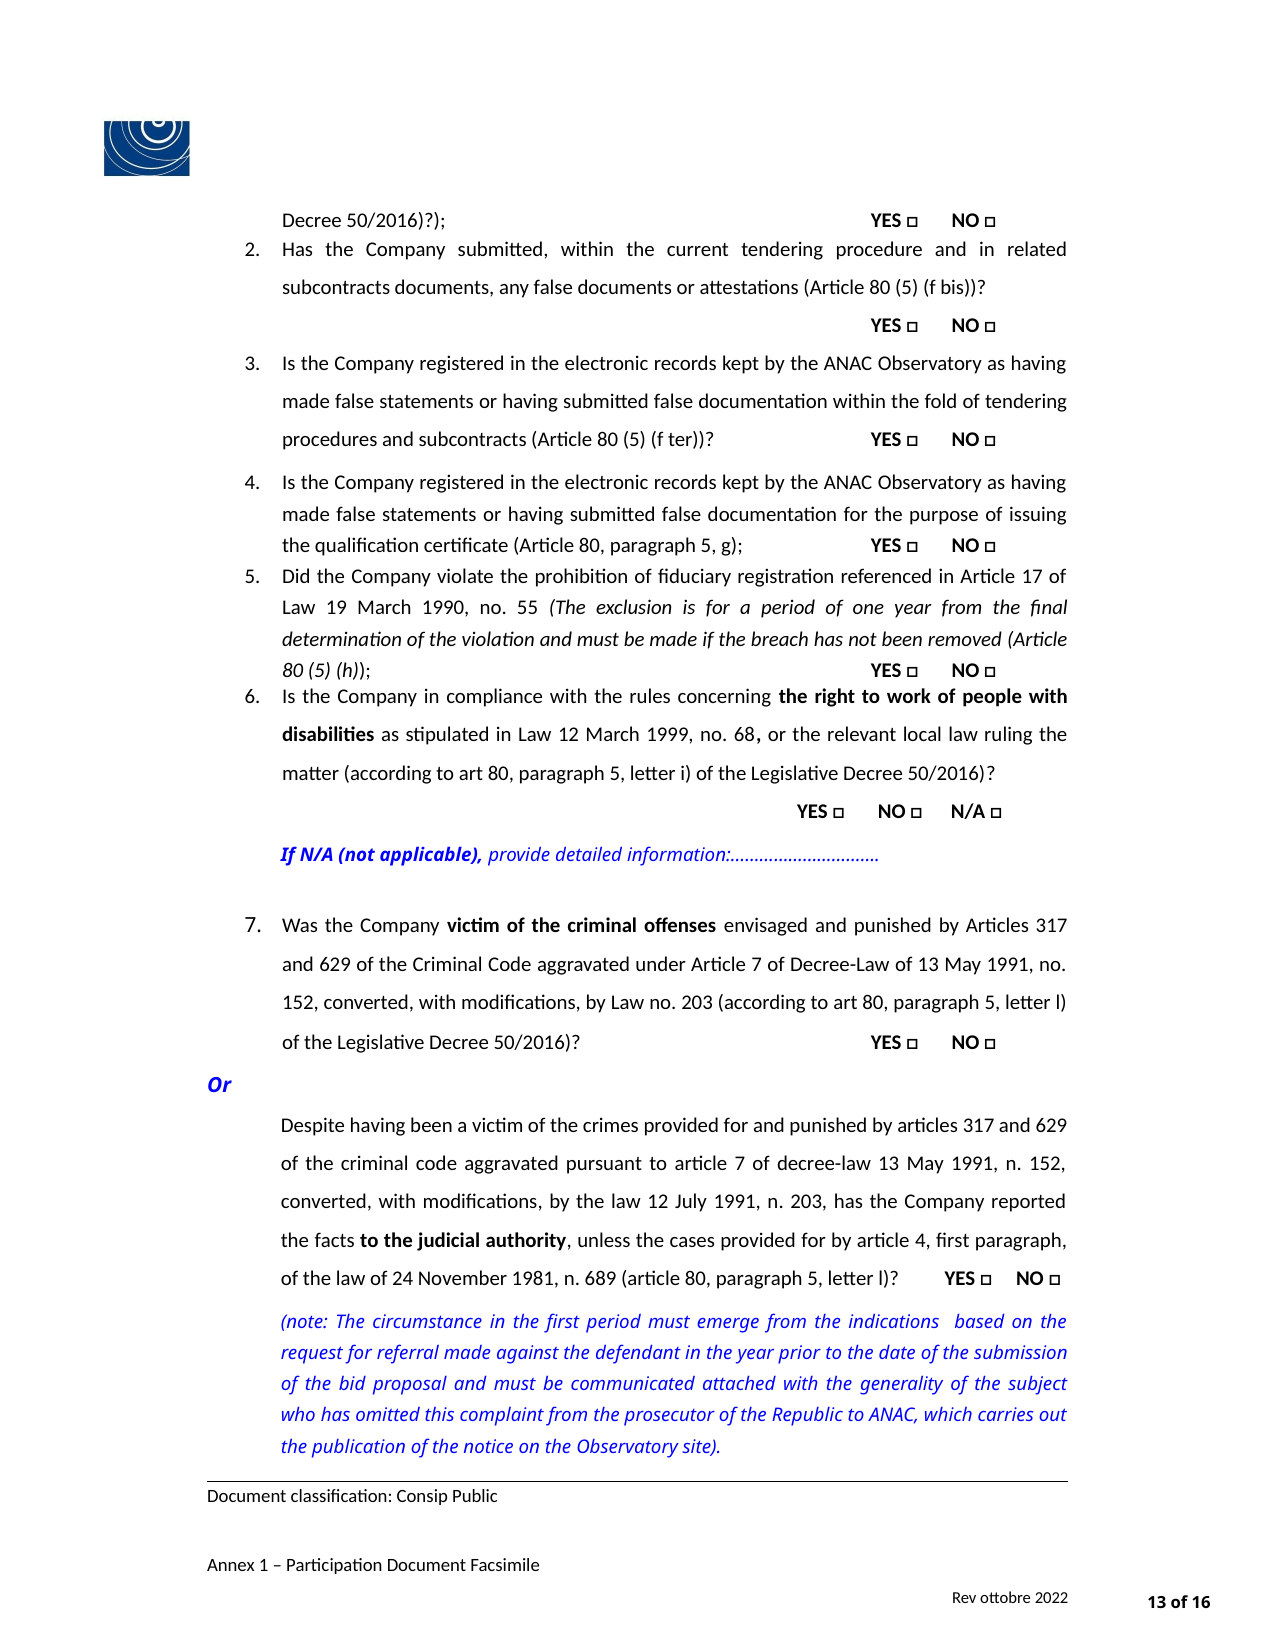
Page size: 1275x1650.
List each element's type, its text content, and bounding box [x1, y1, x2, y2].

list Did the Company violate the prohibition of fiduciary registration referenced in Article 17 of Law 19 March 1990, no. 55 (The exclusion is for a period of one year from the final determination of the violation and must be made if the breach has not been removed (Article 80 (5) (h)); YES □ NO □ [244, 558, 1068, 683]
list If N/A (not applicable), provide detailed information:…………………………. [243, 836, 1068, 867]
list (note: The circumstance in the first period must emerge from the indications based on the request for referral made against the defendant in the year prior to the date of the submission of the bid proposal and must be communicated attached with the generality of the subject who has omitted this complaint from the prosecutor of the Republic to ANAC, which carries out the publication of the notice on the Observatory site). [281, 1303, 1068, 1459]
list Is the Company registered in the electronic records kept by the ANAC Observatory as having made false statements or having submitted false documentation within the fold of tendering procedures and subcontracts (Article 80 (5) (f ter))? YES □ NO □ [244, 350, 1068, 452]
list Is the Company in compliance with the rules concerning the right to work of people with disabilities as stipulated in Law 12 March 1999, no. 68, or the relevant local law ruling the matter (according to art 80, paragraph 5, letter i) of the Legislative Decree 50/2016)? YES □ NO □ N/A □ [244, 683, 1068, 823]
text Despite having been a victim of the crimes provided for and punished by articles 317 and 629 of the criminal code aggravated pursuant to article 7 of decree-law 13 May 1991, n. 152, converted, with modifications, by the law 12 July 1991, n. 203, has the Company reported the facts to the judicial authority, unless the cases provided for by article 4, first paragraph, of the law of 24 November 1981, n. 689 (article 80, paragraph 5, letter l)? YES □ NO □ [281, 1112, 1068, 1290]
list Or [207, 1070, 1068, 1098]
list Was the Company victim of the criminal offenses envisaged and punished by Articles 317 and 629 of the Criminal Code aggravated under Article 7 of Decree-Law of 13 May 1991, no. 152, converted, with modifications, by Law no. 203 (according to art 80, paragraph 5, letter l) of the Legislative Decree 50/2016)? YES □ NO □ [244, 910, 1068, 1056]
picture [0, 0, 191, 176]
list Has the Company submitted, within the current tendering procedure and in related subcontracts documents, any false documents or attestations (Article 80 (5) (f bis))? YES □ NO □ [244, 236, 1068, 338]
list Is the Company registered in the electronic records kept by the ANAC Observatory as having made false statements or having submitted false documentation for the purpose of issuing the qualification certificate (Article 80, paragraph 5, g); YES □ NO □ [244, 465, 1068, 558]
